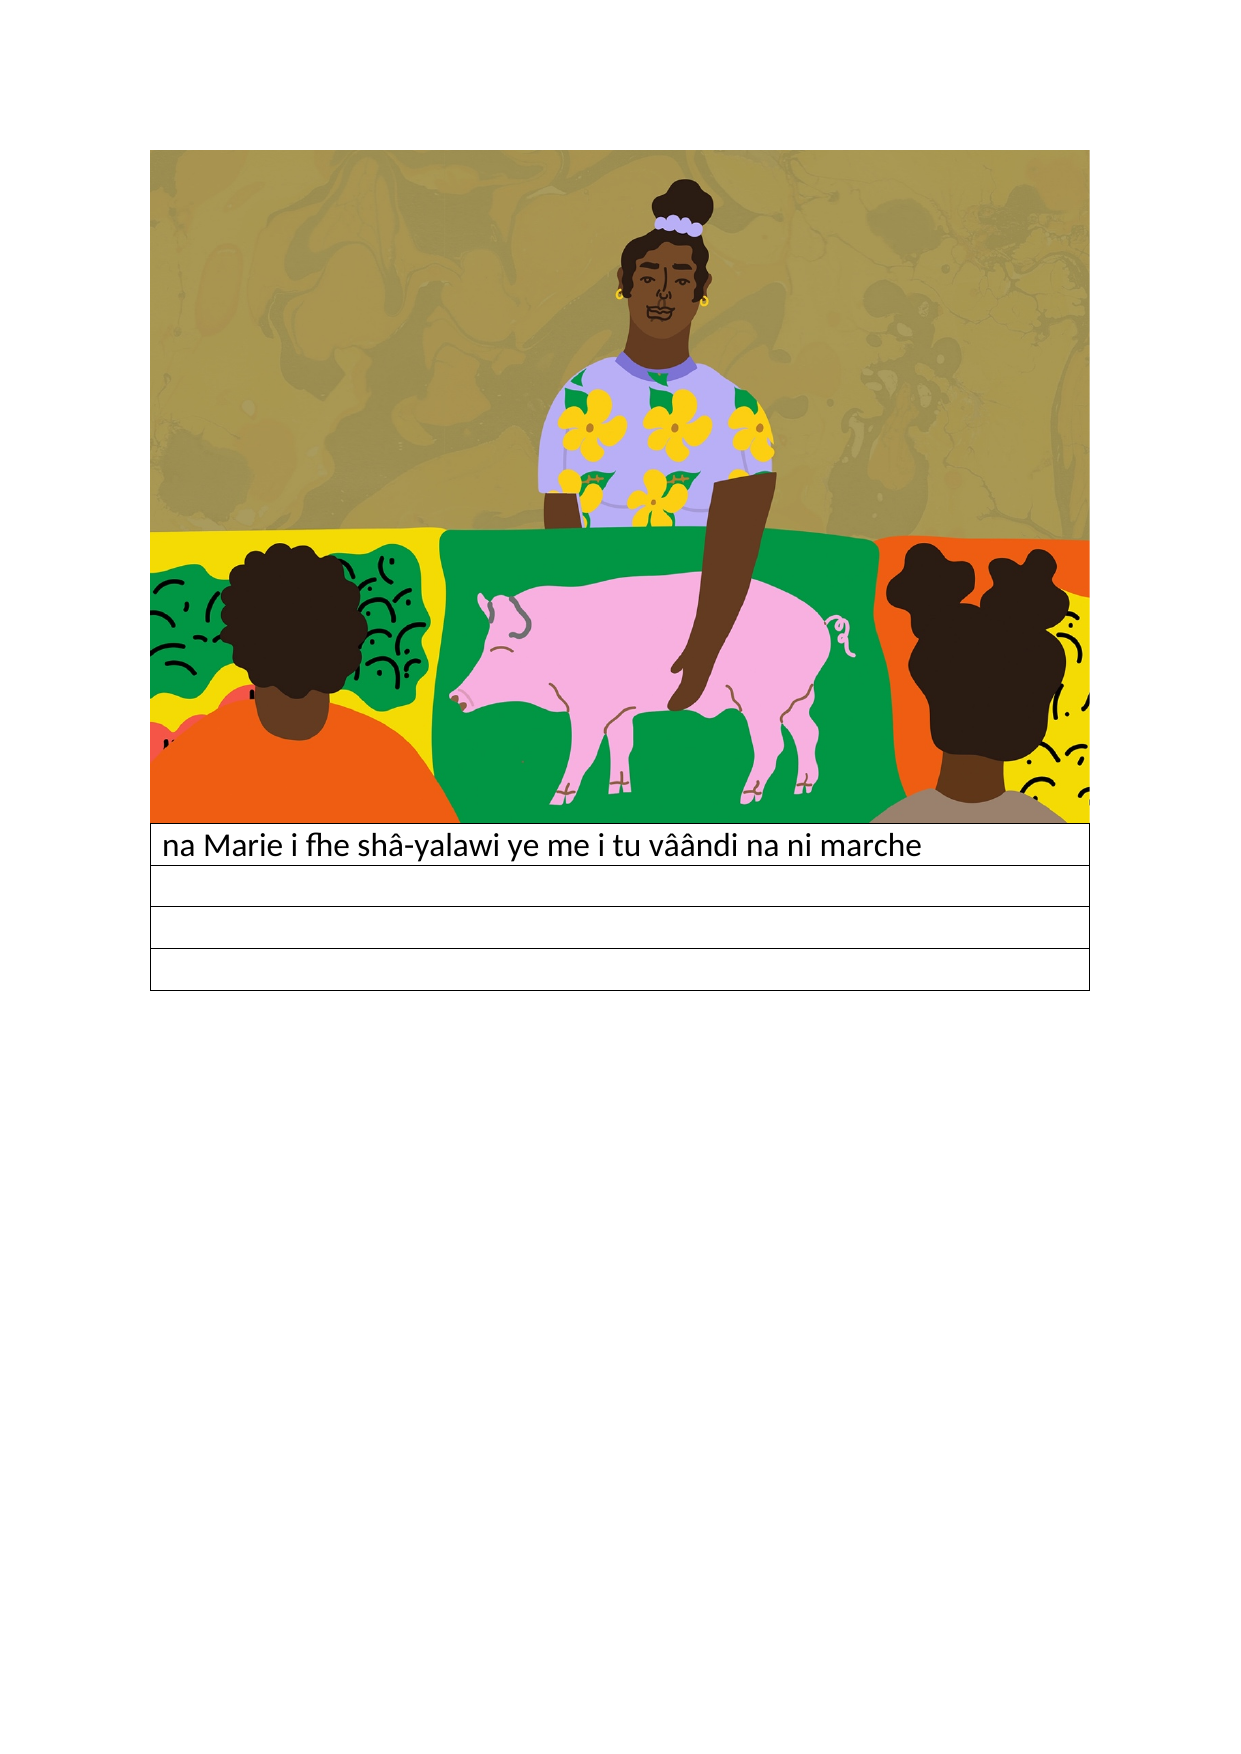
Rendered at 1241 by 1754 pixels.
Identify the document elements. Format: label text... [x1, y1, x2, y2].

table_cell [151, 907, 1089, 948]
table_cell [151, 866, 1089, 906]
table_cell [151, 949, 1089, 990]
table_header na Marie i fhe shâ-yalawi ye me i tu vâândi na ni marche [151, 824, 1089, 864]
picture [150, 150, 1090, 823]
